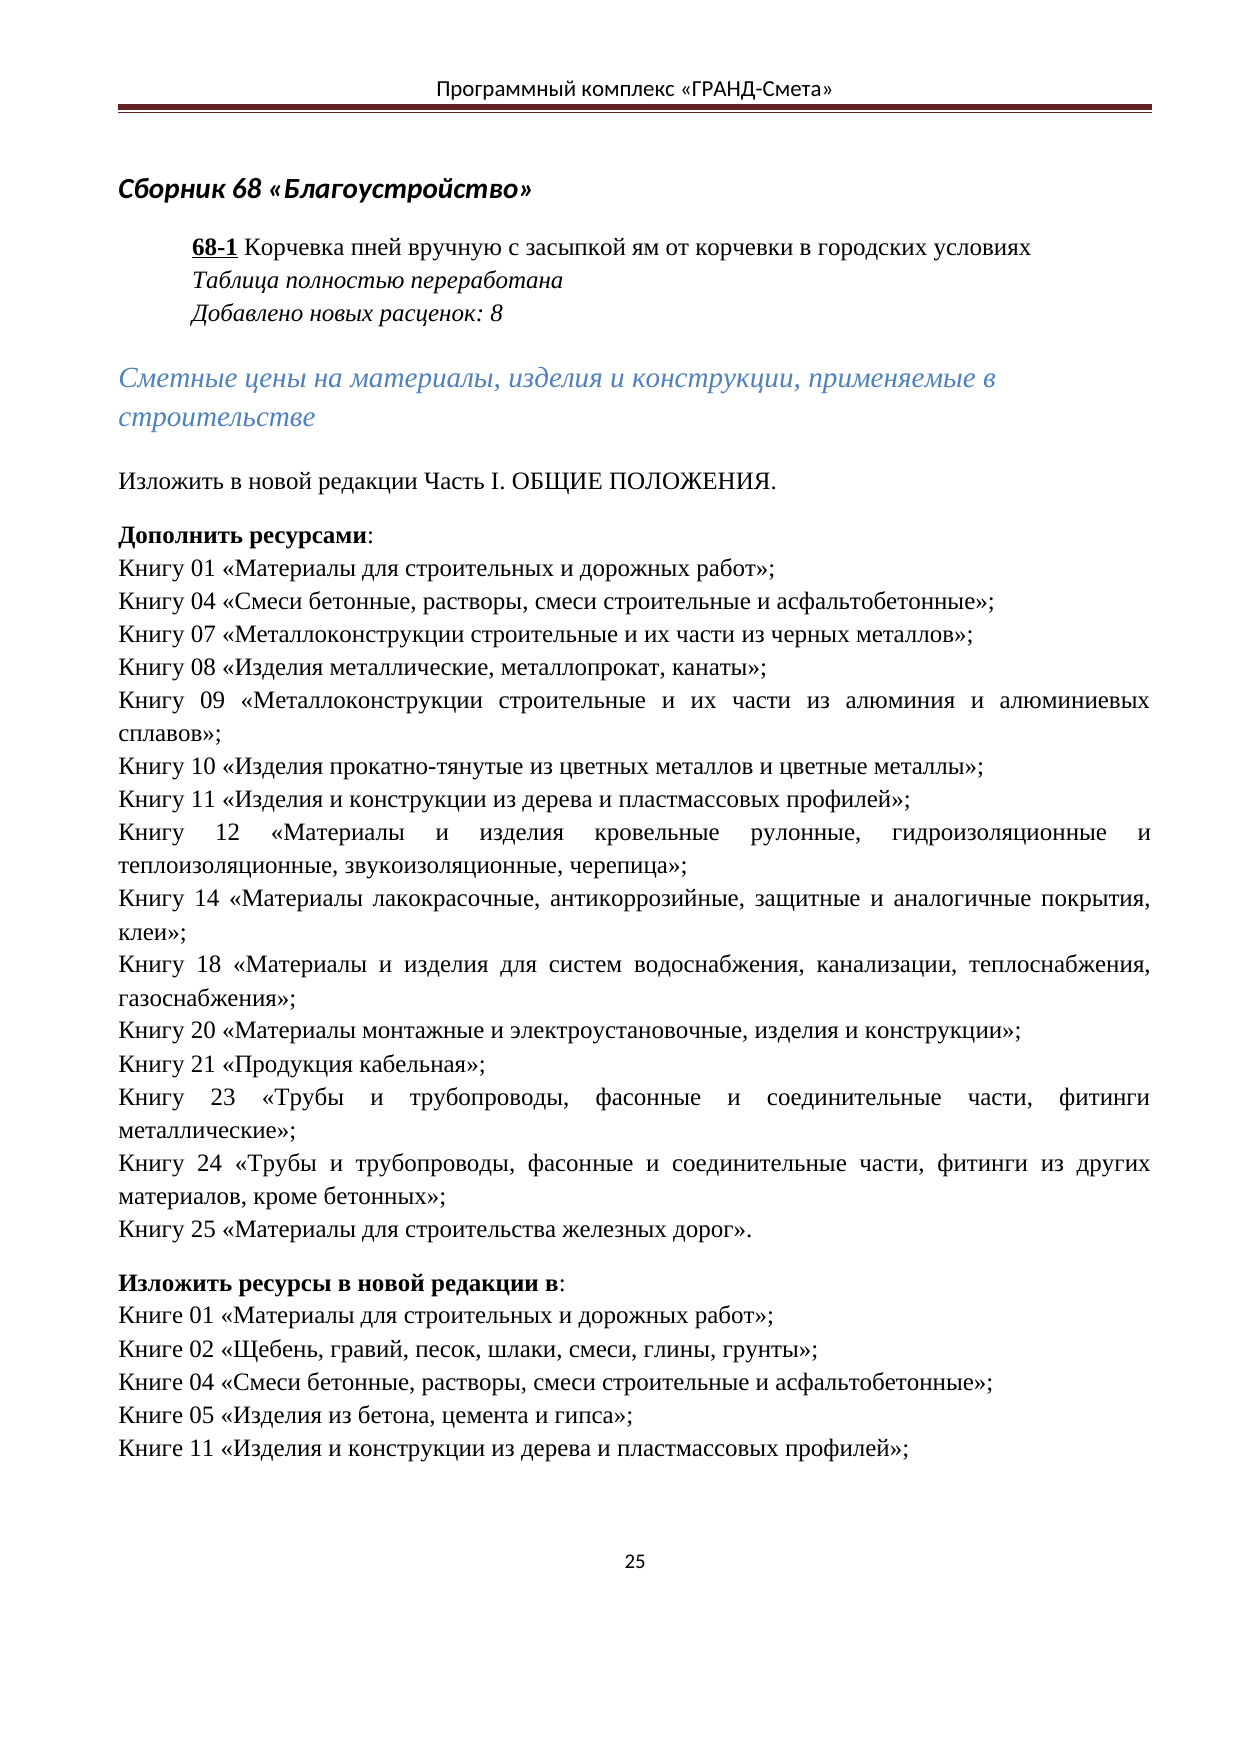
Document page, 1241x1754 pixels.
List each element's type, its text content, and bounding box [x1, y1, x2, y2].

text Книгу 20 «Материалы монтажные и электроустановочные, изделия и конструкции»; [118, 1016, 1152, 1044]
text Изложить в новой редакции Часть I. ОБЩИЕ ПОЛОЖЕНИЯ. [118, 466, 1152, 495]
text Книге 05 «Изделия из бетона, цемента и гипса»; [118, 1400, 1152, 1428]
text Таблица полностью переработана [192, 265, 1152, 294]
text Книгу 11 «Изделия и конструкции из дерева и пластмассовых профилей»; [118, 784, 1152, 813]
subtitle Сметные цены на материалы, изделия и конструкции, применяемые в строительстве [118, 360, 1152, 432]
text Книгу 18 «Материалы и изделия для систем водоснабжения, канализации, теплоснабжения, газоснабжения»; [118, 949, 1152, 1011]
text Книге 11 «Изделия и конструкции из дерева и пластмассовых профилей»; [118, 1433, 1152, 1461]
text Книгу 23 «Трубы и трубопроводы, фасонные и соединительные части, фитинги металлические»; [118, 1082, 1152, 1143]
text Книге 01 «Материалы для строительных и дорожных работ»; [118, 1301, 1152, 1329]
subtitle Сборник 68 «Благоустройство» [118, 170, 1152, 206]
text Книгу 25 «Материалы для строительства железных дорог». [118, 1214, 1152, 1242]
text 68-1 Корчевка пней вручную с засыпкой ям от корчевки в городских условиях [192, 232, 1152, 261]
text Книгу 04 «Смеси бетонные, растворы, смеси строительные и асфальтобетонные»; [118, 586, 1152, 615]
text Книгу 09 «Металлоконструкции строительные и их части из алюминия и алюминиевых сплавов»; [118, 685, 1152, 747]
text Книгу 12 «Материалы и изделия кровельные рулонные, гидроизоляционные и теплоизоляционные, звукоизоляционные, черепица»; [118, 817, 1152, 879]
text Книгу 01 «Материалы для строительных и дорожных работ»; [118, 553, 1152, 582]
text Книгу 21 «Продукция кабельная»; [118, 1049, 1152, 1077]
text Дополнить ресурсами: [118, 520, 1152, 549]
text Книгу 07 «Металлоконструкции строительные и их части из черных металлов»; [118, 619, 1152, 648]
text Книге 02 «Щебень, гравий, песок, шлаки, смеси, глины, грунты»; [118, 1334, 1152, 1362]
text Добавлено новых расценок: 8 [192, 298, 1152, 327]
text Книгу 14 «Материалы лакокрасочные, антикоррозийные, защитные и аналогичные покрытия, клеи»; [118, 883, 1152, 945]
text Книге 04 «Смеси бетонные, растворы, смеси строительные и асфальтобетонные»; [118, 1367, 1152, 1395]
text Книгу 24 «Трубы и трубопроводы, фасонные и соединительные части, фитинги из других материалов, кроме бетонных»; [118, 1148, 1152, 1209]
text Книгу 10 «Изделия прокатно-тянутые из цветных металлов и цветные металлы»; [118, 751, 1152, 780]
text Изложить ресурсы в новой редакции в: [118, 1268, 1152, 1296]
text Книгу 08 «Изделия металлические, металлопрокат, канаты»; [118, 652, 1152, 681]
